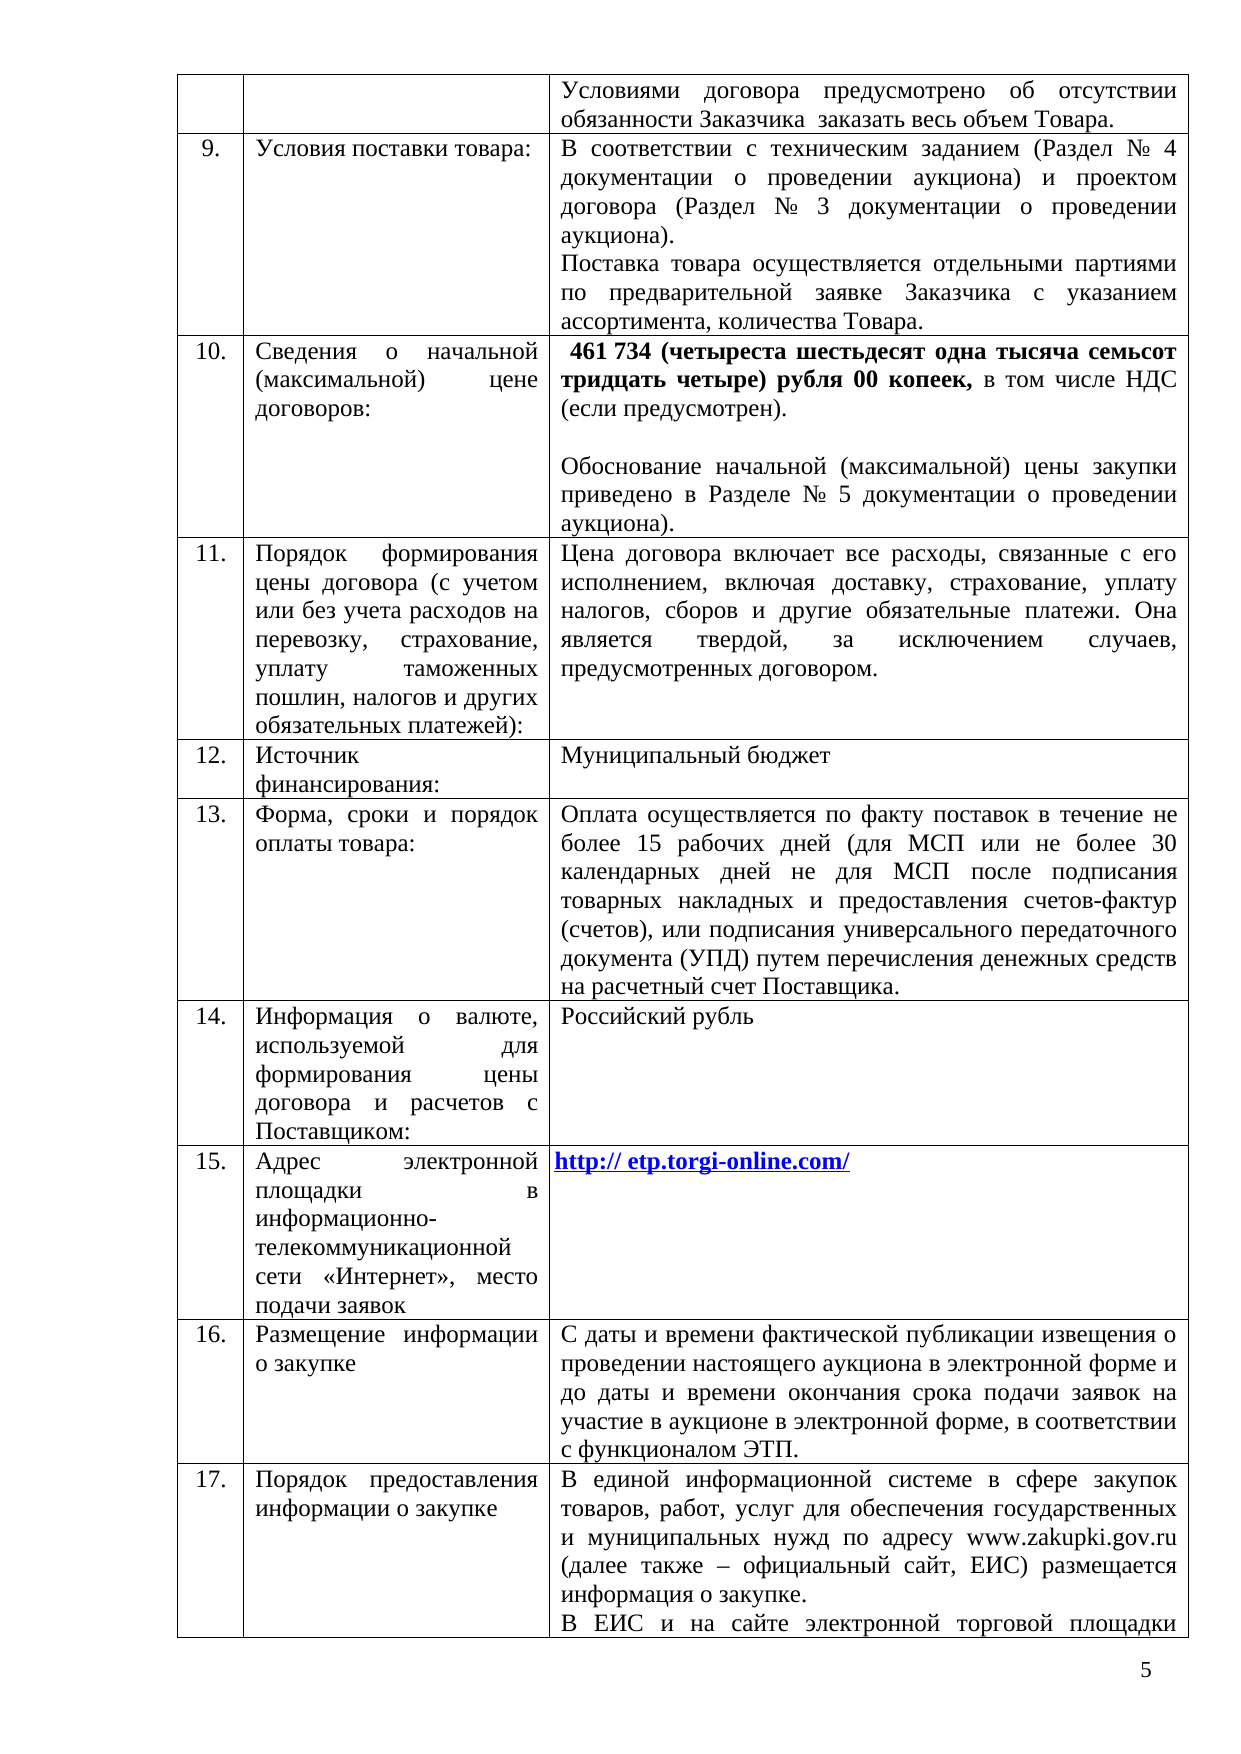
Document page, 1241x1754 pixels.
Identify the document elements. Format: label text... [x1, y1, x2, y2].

table_cell В соответствии с техническим заданием (Раздел № 4 документации о проведении аукциона) и проектом договора (Раздел № 3 документации о проведении аукциона). Поставка товара осуществляется отдельными партиями по предварительной заявке Заказчика с указанием ассортимента, количества Товара. [550, 134, 1188, 335]
table_cell 9. [178, 134, 243, 335]
table_cell 8. [178, 75, 243, 132]
table_cell 10. [178, 336, 243, 537]
table_cell 11. [178, 538, 243, 739]
table_cell Информация о валюте, используемой для формирования цены договора и расчетов с Поставщиком: [244, 1001, 549, 1145]
table_cell 13. [178, 799, 243, 1000]
table_cell С даты и времени фактической публикации извещения о проведении настоящего аукциона в электронной форме и до даты и времени окончания срока подачи заявок на участие в аукционе в электронной форме, в соответствии с функционалом ЭТП. [550, 1320, 1188, 1463]
table_cell Муниципальный бюджет [550, 740, 1188, 798]
table_cell Условия поставки товара: [244, 134, 549, 335]
table_cell 12. [178, 740, 243, 798]
table_cell 15. [178, 1146, 243, 1318]
table_cell Источник финансирования: [244, 740, 549, 798]
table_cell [244, 75, 549, 132]
table_cell 17. [178, 1464, 243, 1637]
table_cell Сведения о начальной (максимальной) цене договоров: [244, 336, 549, 537]
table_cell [244, 1464, 549, 1637]
table_cell Адрес электронной площадки в информационно-телекоммуникационной сети «Интернет», место подачи заявок [244, 1146, 549, 1318]
table_cell Размещение информации о закупке [244, 1320, 549, 1463]
table_cell 16. [178, 1320, 243, 1463]
table_cell Форма, сроки и порядок оплаты товара: [244, 799, 549, 1000]
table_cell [550, 75, 1188, 132]
table_cell 461 734 (четыреста шестьдесят одна тысяча семьсот тридцать четыре) рубля 00 копеек, в том числе НДС (если предусмотрен). Обоснование начальной (максимальной) цены закупки приведено в Разделе № 5 документации о проведении аукциона). [550, 336, 1188, 537]
table_cell 14. [178, 1001, 243, 1145]
table_cell Цена договора включает все расходы, связанные с его исполнением, включая доставку, страхование, уплату налогов, сборов и другие обязательные платежи. Она является твердой, за исключением случаев, предусмотренных договором. [550, 538, 1188, 739]
table_cell Российский рубль [550, 1001, 1188, 1145]
table_cell http:// etp.torgi-online.com/ [550, 1146, 1188, 1318]
table_cell Порядок формирования цены договора (с учетом или без учета расходов на перевозку, страхование, уплату таможенных пошлин, налогов и других обязательных платежей): [244, 538, 549, 739]
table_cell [550, 1464, 1188, 1637]
table_cell Оплата осуществляется по факту поставок в течение не более 15 рабочих дней (для МСП или не более 30 календарных дней не для МСП после подписания товарных накладных и предоставления счетов-фактур (счетов), или подписания универсального передаточного документа (УПД) путем перечисления денежных средств на расчетный счет Поставщика. [550, 799, 1188, 1000]
